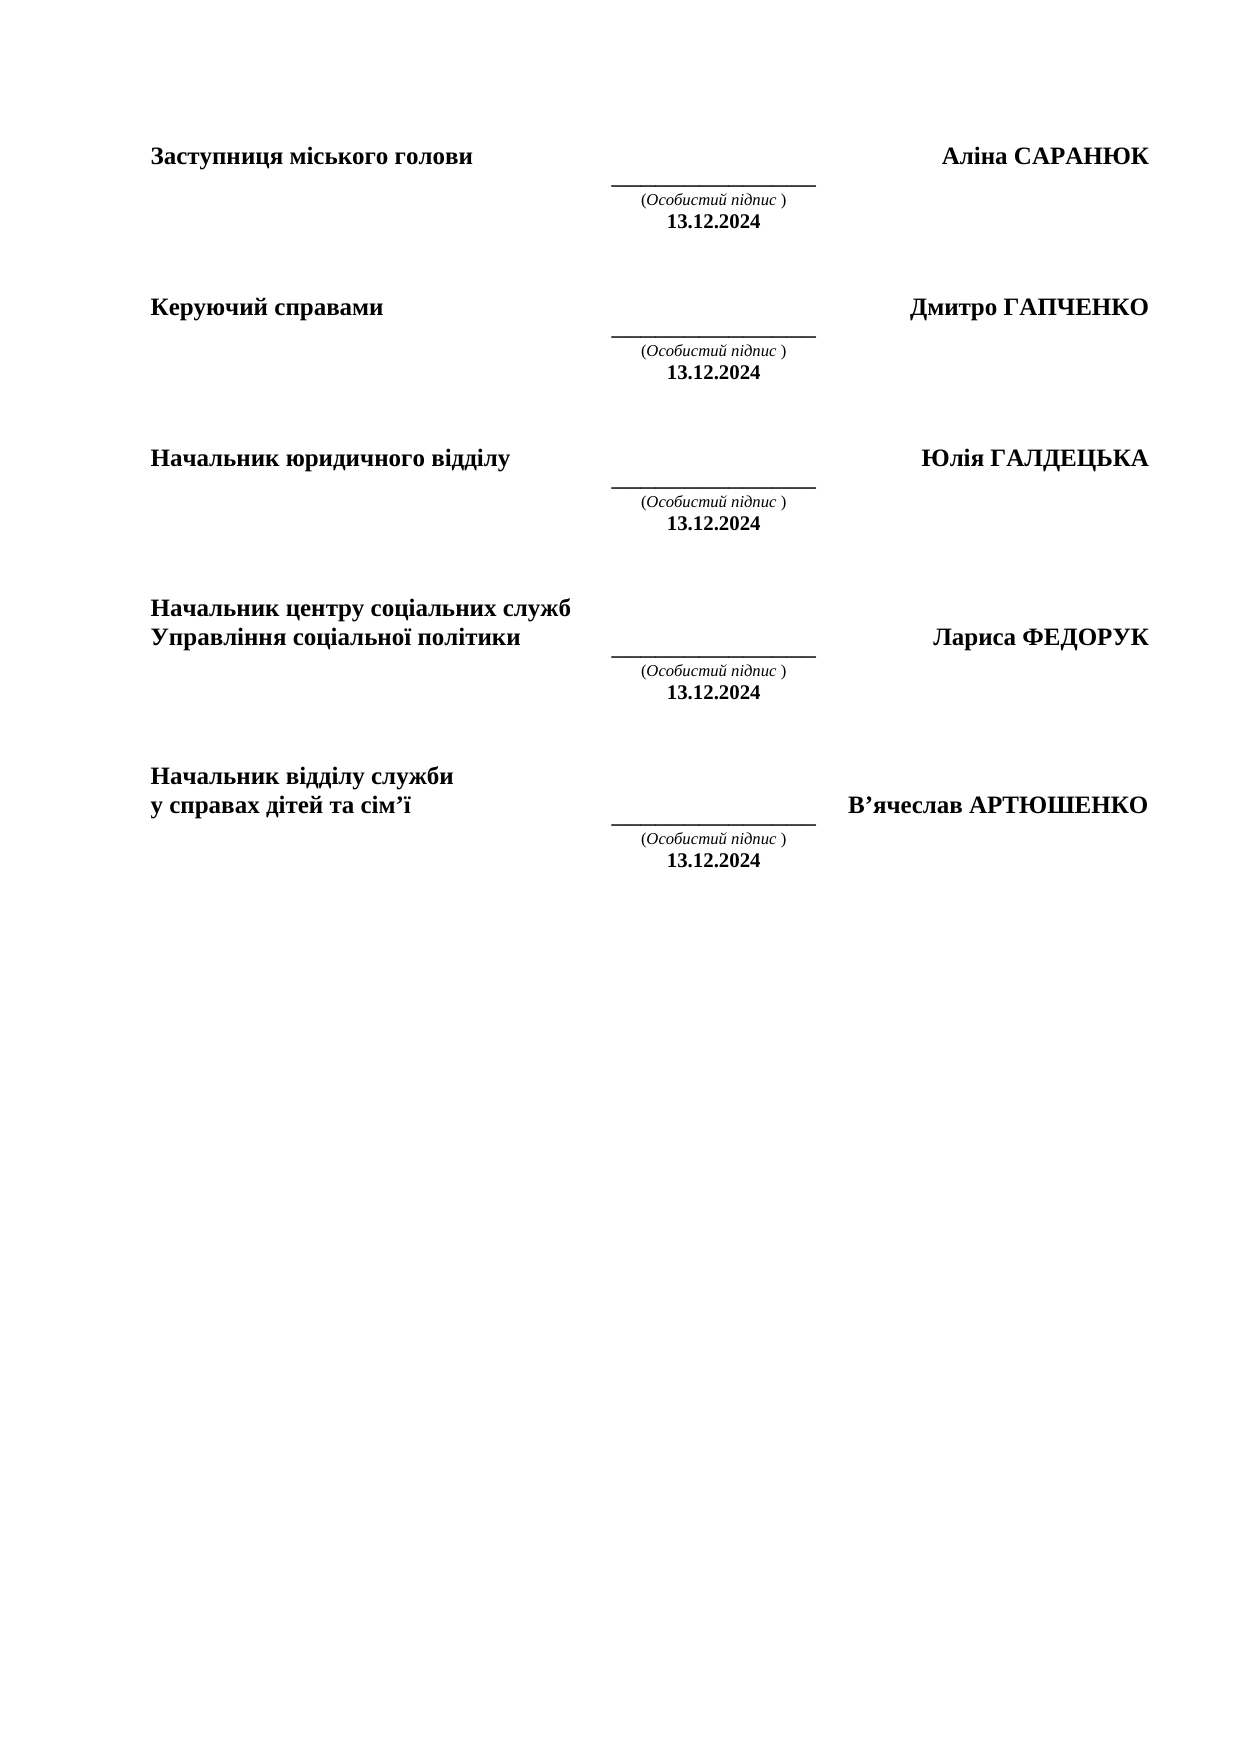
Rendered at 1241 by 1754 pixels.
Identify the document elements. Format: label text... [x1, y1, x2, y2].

table_cell ______________ (Особистий підпис ) 13.12.2024 [596, 761, 831, 929]
table_cell Дмитро ГАПЧЕНКО [831, 292, 1160, 443]
table_cell Начальник юридичного відділу [139, 443, 596, 593]
table_cell Юлія ГАЛДЕЦЬКА [831, 443, 1160, 593]
table_cell Лариса ФЕДОРУК [831, 594, 1160, 761]
table_cell Керуючий справами [139, 292, 596, 443]
table_cell Начальник центру соціальних служб Управління соціальної політики [139, 594, 596, 761]
table_header ______________ (Особистий підпис ) 13.12.2024 [596, 141, 831, 292]
table_cell ______________ (Особистий підпис ) 13.12.2024 [596, 443, 831, 593]
table_cell В’ячеслав АРТЮШЕНКО [831, 761, 1159, 929]
table_header Заступниця міського голови [139, 141, 596, 292]
table_cell Начальник відділу служби у справах дітей та сім’ї [139, 761, 596, 929]
table_cell ______________ (Особистий підпис ) 13.12.2024 [596, 594, 831, 761]
table_cell ______________ (Особистий підпис ) 13.12.2024 [596, 292, 831, 443]
table_header Аліна САРАНЮК [831, 141, 1160, 292]
